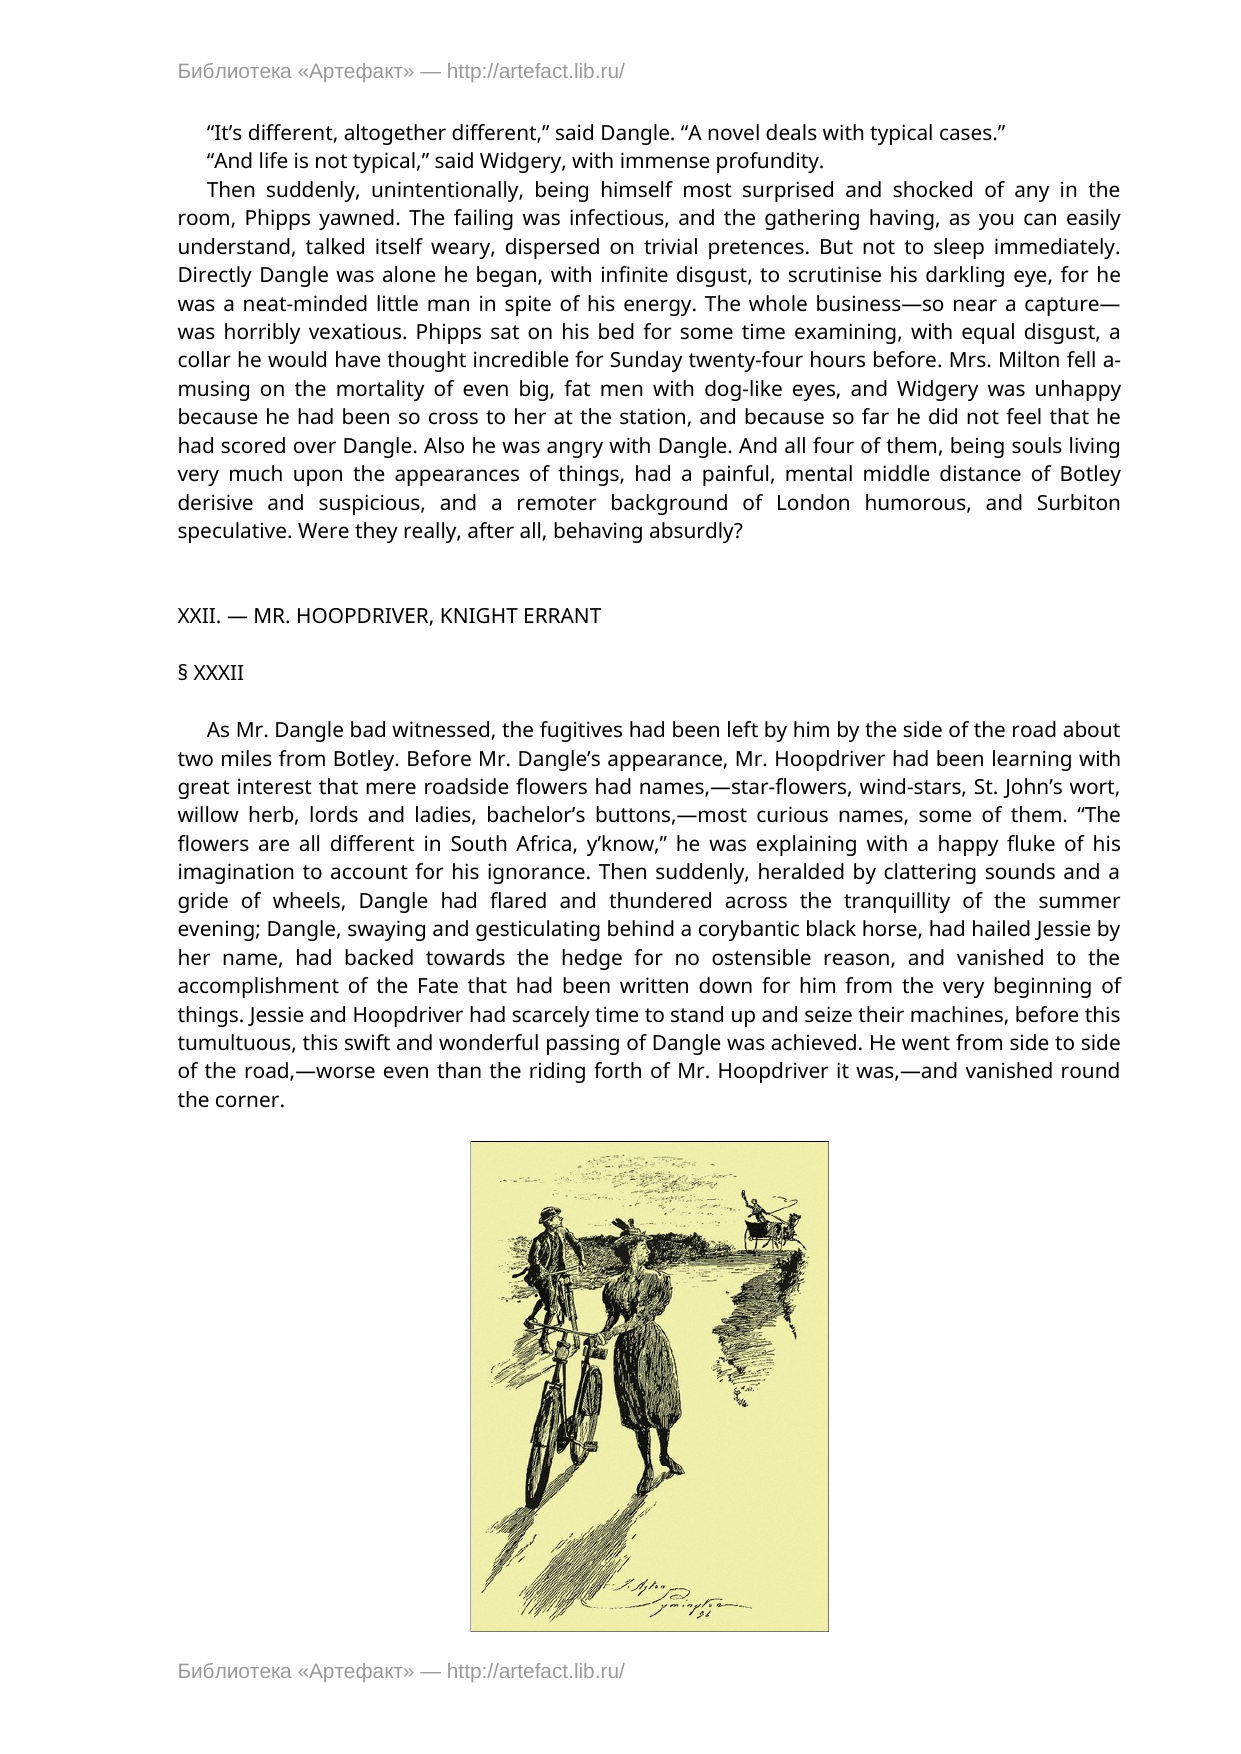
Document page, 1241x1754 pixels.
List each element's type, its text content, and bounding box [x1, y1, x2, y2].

text Then suddenly, unintentionally, being himself most surprised and shocked of any in the room, Phipps yawned. The failing was infectious, and the gathering having, as you can easily understand, talked itself weary, dispersed on trivial pretences. But not to sleep immediately. Directly Dangle was alone he began, with infinite disgust, to scrutinise his darkling eye, for he was a neat-minded little man in spite of his energy. The whole business—so near a capture—was horribly vexatious. Phipps sat on his bed for some time examining, with equal disgust, a collar he would have thought incredible for Sunday twenty-four hours before. Mrs. Milton fell a-musing on the mortality of even big, fat men with dog-like eyes, and Widgery was unhappy because he had been so cross to her at the station, and because so far he did not feel that he had scored over Dangle. Also he was angry with Dangle. And all four of them, being souls living very much upon the appearances of things, had a painful, mental middle distance of Botley derisive and suspicious, and a remoter background of London humorous, and Surbiton speculative. Were they really, after all, behaving absurdly? [177, 175, 1122, 545]
subtitle § XXXII [177, 658, 1122, 687]
text “And life is not typical,” said Widgery, with immense profundity. [177, 147, 1122, 175]
subtitle XXII. — MR. HOOPDRIVER, KNIGHT ERRANT [177, 602, 1122, 630]
picture [470, 1141, 829, 1632]
text “It’s different, altogether different,” said Dangle. “A novel deals with typical cases.” [177, 118, 1122, 147]
text As Mr. Dangle bad witnessed, the fugitives had been left by him by the side of the road about two miles from Botley. Before Mr. Dangle’s appearance, Mr. Hoopdriver had been learning with great interest that mere roadside flowers had names,—star-flowers, wind-stars, St. John’s wort, willow herb, lords and ladies, bachelor’s buttons,—most curious names, some of them. “The flowers are all different in South Africa, y’know,” he was explaining with a happy fluke of his imagination to account for his ignorance. Then suddenly, heralded by clattering sounds and a gride of wheels, Dangle had flared and thundered across the tranquillity of the summer evening; Dangle, swaying and gesticulating behind a corybantic black horse, had hailed Jessie by her name, had backed towards the hedge for no ostensible reason, and vanished to the accomplishment of the Fate that had been written down for him from the very beginning of things. Jessie and Hoopdriver had scarcely time to stand up and seize their machines, before this tumultuous, this swift and wonderful passing of Dangle was achieved. He went from side to side of the road,—worse even than the riding forth of Mr. Hoopdriver it was,—and vanished round the corner. [177, 715, 1122, 1113]
